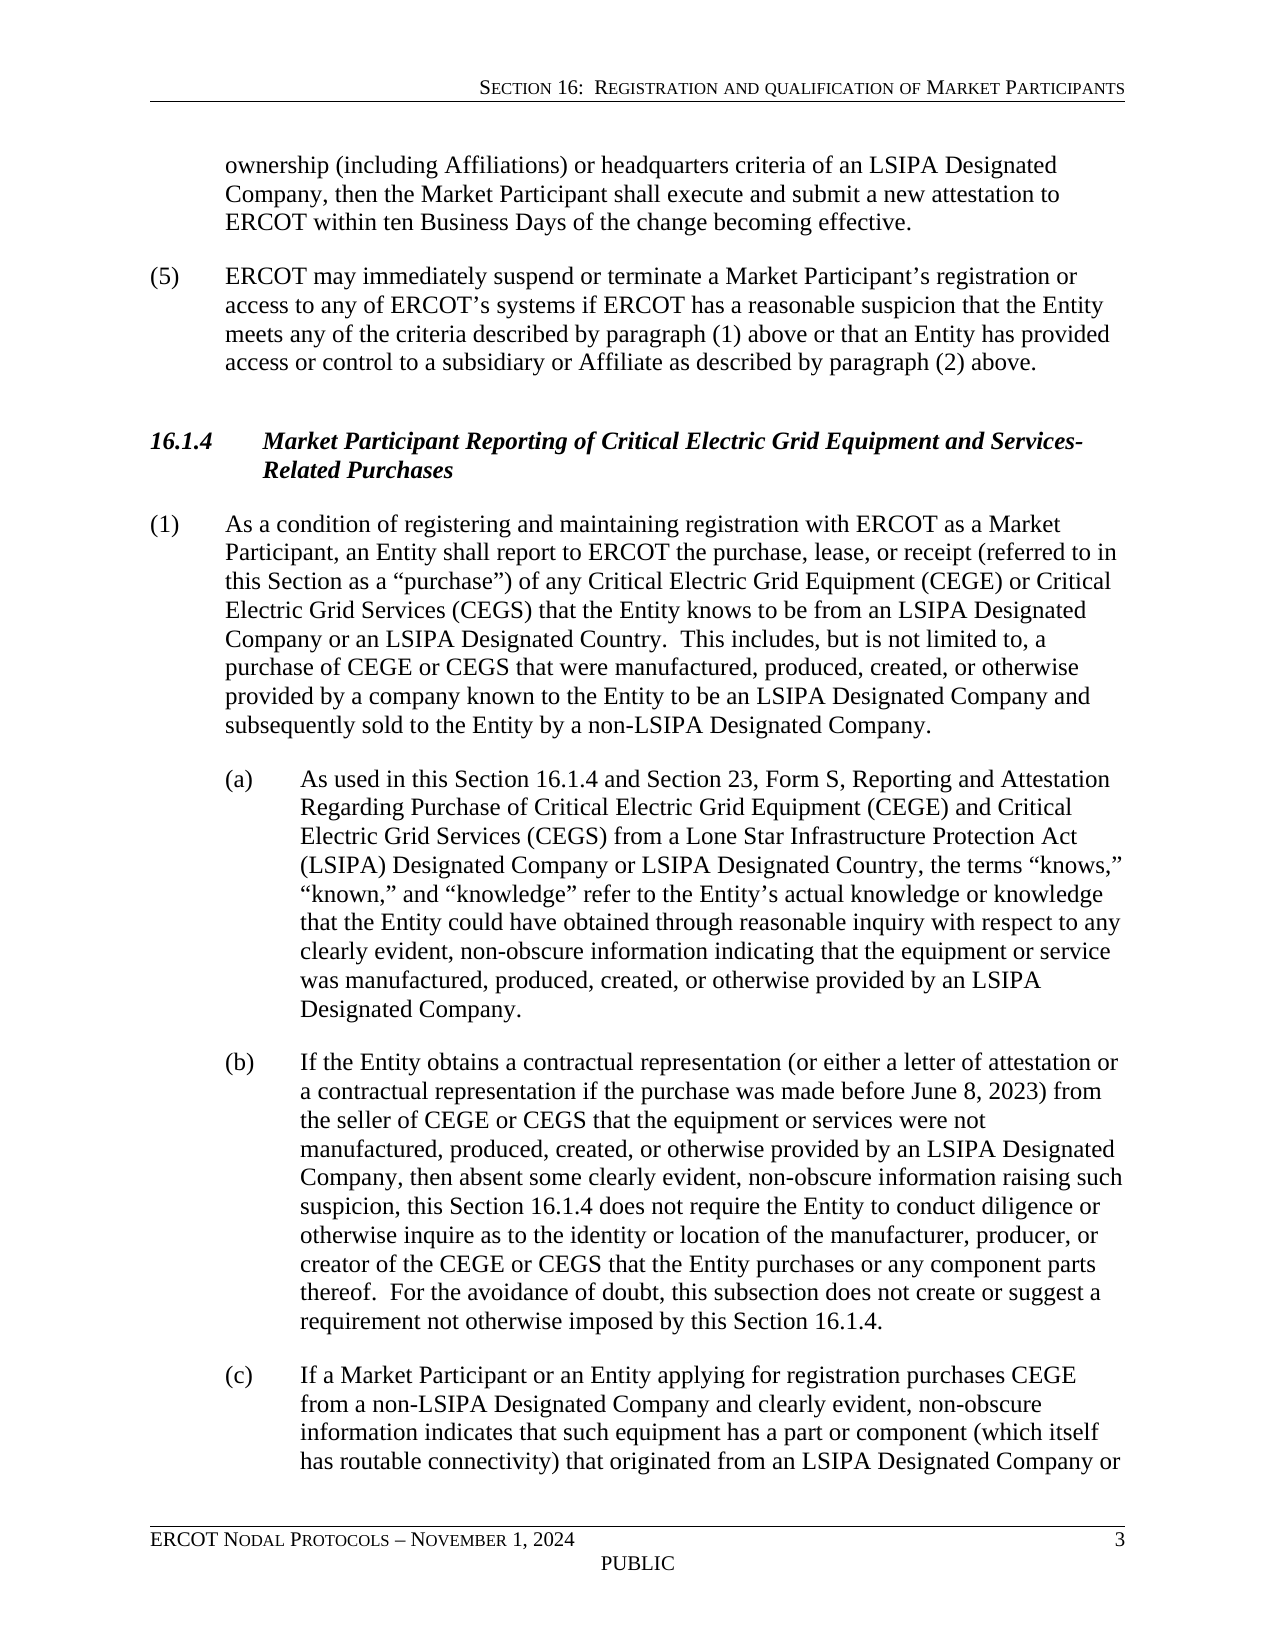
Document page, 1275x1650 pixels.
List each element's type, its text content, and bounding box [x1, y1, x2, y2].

text (5) ERCOT may immediately suspend or terminate a Market Participant’s registration or access to any of ERCOT’s systems if ERCOT has a reasonable suspicion that the Entity meets any of the criteria described by paragraph (1) above or that an Entity has provided access or control to a subsidiary or Affiliate as described by paragraph (2) above. [150, 261, 1125, 376]
text (a) As used in this Section 16.1.4 and Section 23, Form S, Reporting and Attestation Regarding Purchase of Critical Electric Grid Equipment (CEGE) and Critical Electric Grid Services (CEGS) from a Lone Star Infrastructure Protection Act (LSIPA) Designated Company or LSIPA Designated Country, the terms “knows,” “known,” and “knowledge” refer to the Entity’s actual knowledge or knowledge that the Entity could have obtained through reasonable inquiry with respect to any clearly evident, non-obscure information indicating that the equipment or service was manufactured, produced, created, or otherwise provided by an LSIPA Designated Company. [225, 764, 1125, 1022]
text 16.1.4 Market Participant Reporting of Critical Electric Grid Equipment and Services-Related Purchases [150, 426, 1125, 484]
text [150, 150, 1125, 236]
text (b) If the Entity obtains a contractual representation (or either a letter of attestation or a contractual representation if the purchase was made before June 8, 2023) from the seller of CEGE or CEGS that the equipment or services were not manufactured, produced, created, or otherwise provided by an LSIPA Designated Company, then absent some clearly evident, non-obscure information raising such suspicion, this Section 16.1.4 does not require the Entity to conduct diligence or otherwise inquire as to the identity or location of the manufacturer, producer, or creator of the CEGE or CEGS that the Entity purchases or any component parts thereof. For the avoidance of doubt, this subsection does not create or suggest a requirement not otherwise imposed by this Section 16.1.4. [225, 1047, 1125, 1335]
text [225, 1360, 1125, 1475]
text (1) As a condition of registering and maintaining registration with ERCOT as a Market Participant, an Entity shall report to ERCOT the purchase, lease, or receipt (referred to in this Section as a “purchase”) of any Critical Electric Grid Equipment (CEGE) or Critical Electric Grid Services (CEGS) that the Entity knows to be from an LSIPA Designated Company or an LSIPA Designated Country. This includes, but is not limited to, a purchase of CEGE or CEGS that were manufactured, produced, created, or otherwise provided by a company known to the Entity to be an LSIPA Designated Company and subsequently sold to the Entity by a non-LSIPA Designated Company. [150, 509, 1125, 739]
